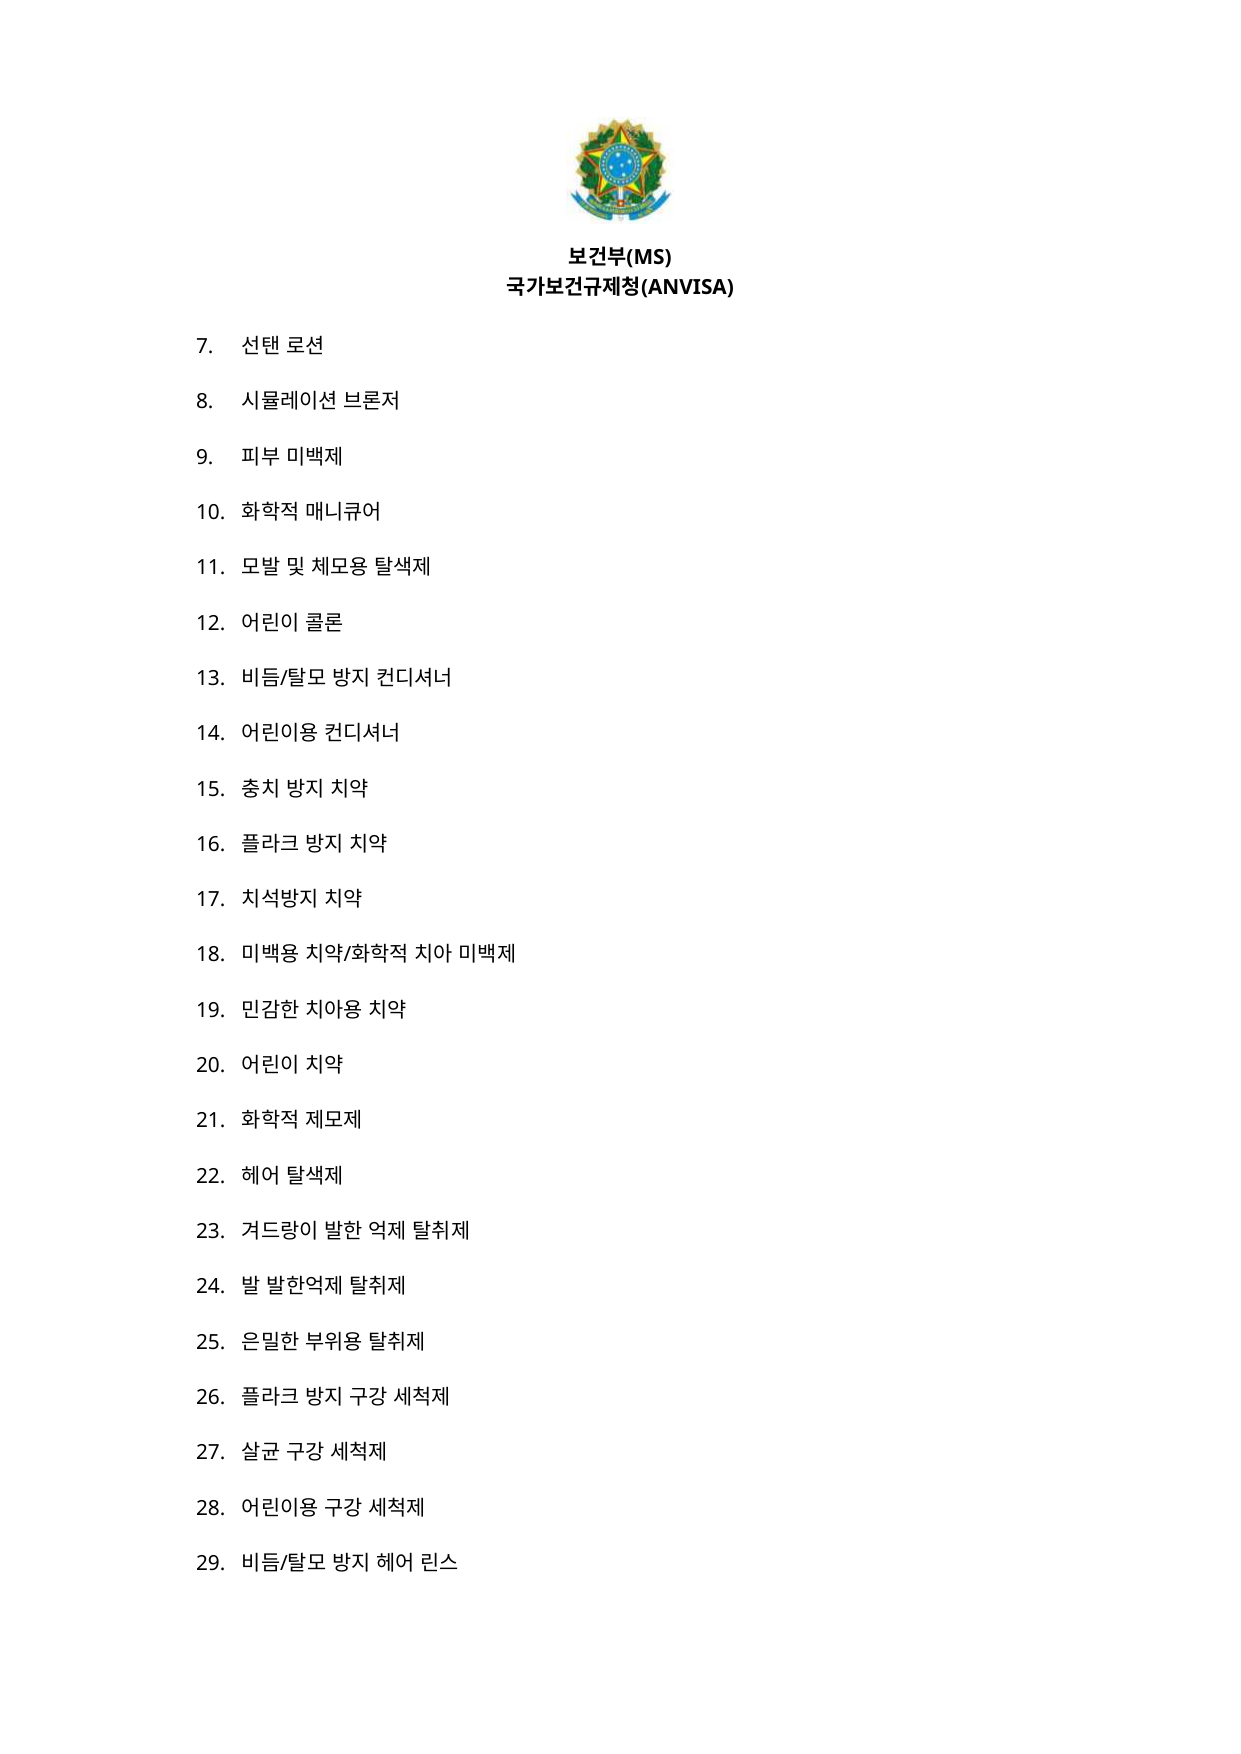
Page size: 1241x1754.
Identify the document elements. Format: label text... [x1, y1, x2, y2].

list 민감한 치아용 치약 [196, 993, 1128, 1023]
list 화학적 제모제 [196, 1104, 1128, 1134]
list 충치 방지 치약 [196, 772, 1128, 802]
list 비듬/탈모 방지 헤어 린스 [196, 1546, 1128, 1576]
list 시뮬레이션 브론저 [196, 384, 1128, 415]
list 겨드랑이 발한 억제 탈취제 [196, 1214, 1128, 1244]
list 모발 및 체모용 탈색제 [196, 551, 1128, 581]
list 살균 구강 세척제 [196, 1436, 1128, 1466]
list 발 발한억제 탈취제 [196, 1269, 1128, 1300]
list 치석방지 치약 [196, 882, 1128, 913]
list 화학적 매니큐어 [196, 495, 1128, 526]
picture [566, 117, 674, 224]
list 플라크 방지 구강 세척제 [196, 1380, 1128, 1411]
list 플라크 방지 치약 [196, 827, 1128, 857]
list 선탠 로션 [196, 329, 1128, 359]
list 어린이용 구강 세척제 [196, 1491, 1128, 1521]
list 어린이 콜론 [196, 606, 1128, 636]
list 어린이용 컨디셔너 [196, 716, 1128, 747]
list 미백용 치약/화학적 치아 미백제 [196, 938, 1128, 968]
list 은밀한 부위용 탈취제 [196, 1325, 1128, 1355]
list 피부 미백제 [196, 440, 1128, 470]
list 헤어 탈색제 [196, 1159, 1128, 1189]
list 비듬/탈모 방지 컨디셔너 [196, 661, 1128, 691]
list 어린이 치약 [196, 1048, 1128, 1079]
